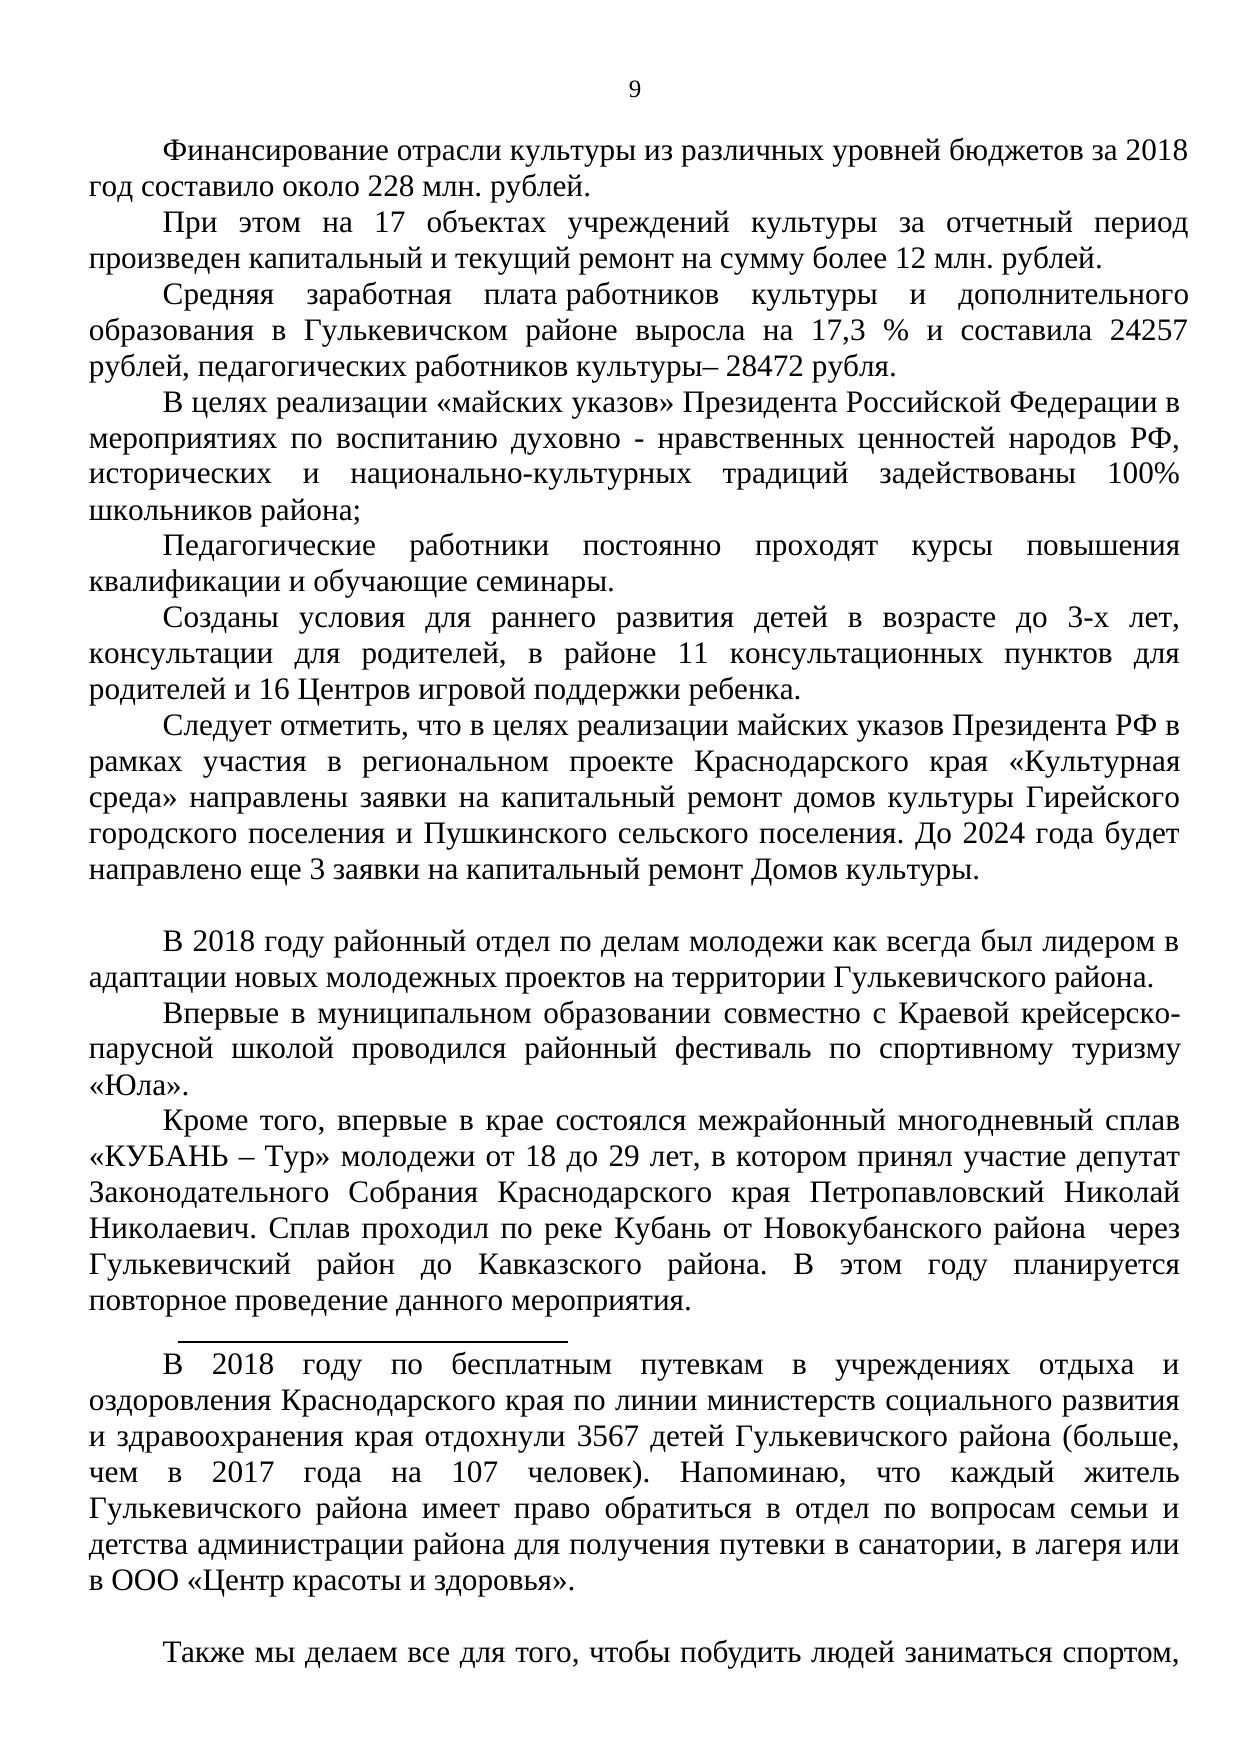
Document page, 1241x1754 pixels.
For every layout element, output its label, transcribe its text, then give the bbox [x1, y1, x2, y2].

text Педагогические работники постоянно проходят курсы повышения квалификации и обучающие семинары. [89, 527, 1181, 598]
text При этом на 17 объектах учреждений культуры за отчетный период произведен капитальный и текущий ремонт на сумму более 12 млн. рублей. [89, 203, 1190, 275]
text Финансирование отрасли культуры из различных уровней бюджетов за 2018 год составило около 228 млн. рублей. [89, 131, 1189, 203]
text Впервые в муниципальном образовании совместно с Краевой крейсерско-парусной школой проводился районный фестиваль по спортивному туризму «Юла». [89, 994, 1181, 1102]
text Созданы условия для раннего развития детей в возрасте до 3-х лет, консультации для родителей, в районе 11 консультационных пунктов для родителей и 16 Центров игровой поддержки ребенка. [89, 598, 1181, 706]
text В целях реализации «майских указов» Президента Российской Федерации в мероприятиях по воспитанию духовно - нравственных ценностей народов РФ, исторических и национально-культурных традиций задействованы 100% школьников района; [89, 383, 1181, 527]
text В 2018 году районный отдел по делам молодежи как всегда был лидером в адаптации новых молодежных проектов на территории Гулькевичского района. [89, 922, 1181, 994]
text Следует отметить, что в целях реализации майских указов Президента РФ в рамках участия в региональном проекте Краснодарского края «Культурная среда» направлены заявки на капитальный ремонт домов культуры Гирейского городского поселения и Пушкинского сельского поселения. До 2024 года будет направлено еще 3 заявки на капитальный ремонт Домов культуры. [89, 706, 1181, 886]
text Кроме того, впервые в крае состоялся межрайонный многодневный сплав «КУБАНЬ – Тур» молодежи от 18 до 29 лет, в котором принял участие депутат Законодательного Собрания Краснодарского края Петропавловский Николай Николаевич. Сплав проходил по реке Кубань от Новокубанского района через Гулькевичский район до Кавказского района. В этом году планируется повторное проведение данного мероприятия. [89, 1102, 1181, 1317]
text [89, 1633, 1181, 1669]
text В 2018 году по бесплатным путевкам в учреждениях отдыха и оздоровления Краснодарского края по линии министерств социального развития и здравоохранения края отдохнули 3567 детей Гулькевичского района (больше, чем в 2017 года на 107 человек). Напоминаю, что каждый житель Гулькевичского района имеет право обратиться в отдел по вопросам семьи и детства администрации района для получения путевки в санатории, в лагеря или в ООО «Центр красоты и здоровья». [89, 1345, 1181, 1597]
text Средняя заработная плата работников культуры и дополнительного образования в Гулькевичском районе выросла на 17,3 % и составила 24257 рублей, педагогических работников культуры– 28472 рубля. [89, 275, 1190, 383]
